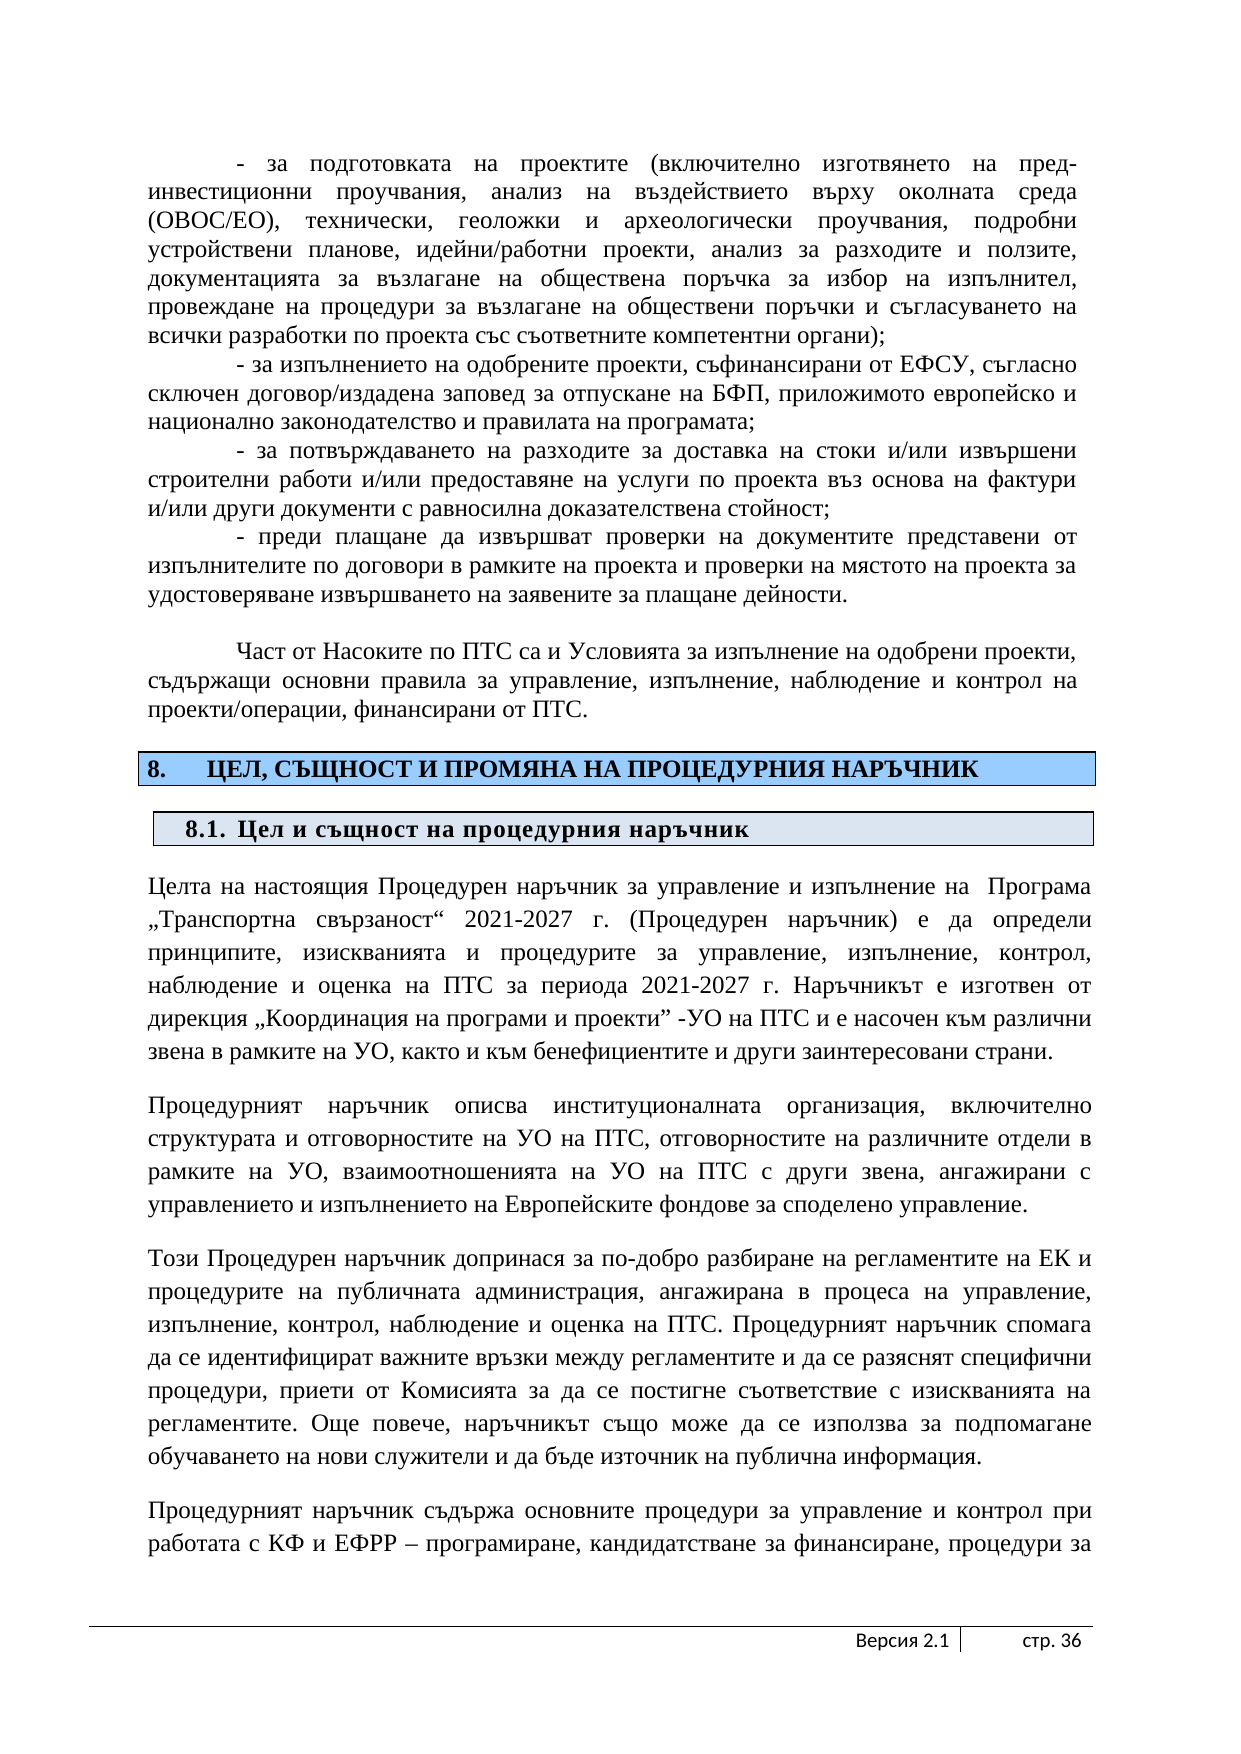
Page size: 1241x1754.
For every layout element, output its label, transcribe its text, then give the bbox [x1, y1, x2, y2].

text Процедурният наръчник описва институционалната организация, включително структурата и отговорностите на УО на ПТС, отговорностите на различните отдели в рамките на УО, взаимоотношенията на УО на ПТС с други звена, ангажирани с управлението и изпълнението на Европейските фондове за споделено управление. [148, 1090, 1093, 1218]
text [148, 1495, 1093, 1557]
text - за потвърждаването на разходите за доставка на стоки и/или извършени строителни работи и/или предоставяне на услуги по проекта въз основа на фактури и/или други документи с равносилна доказателствена стойност; [148, 435, 1078, 521]
list ЦЕЛ, СЪЩНОСТ И ПРОМЯНА НА ПРОЦЕДУРНИЯ НАРЪЧНИК [139, 753, 1095, 785]
text - за подготовката на проектите (включително изготвянето на пред-инвестиционни проучвания, анализ на въздействието върху околната среда (ОВОС/ЕО), технически, геоложки и археологически проучвания, подробни устройствени планове, идейни/работни проекти, анализ за разходите и ползите, документацията за възлагане на обществена поръчка за избор на изпълнител, провеждане на процедури за възлагане на обществени поръчки и съгласуването на всички разработки по проекта със съответните компетентни органи); [148, 148, 1078, 349]
text - преди плащане да извършват проверки на документите представени от изпълнителите по договори в рамките на проекта и проверки на мястото на проекта за удостоверяване извършването на заявените за плащане дейности. [148, 521, 1078, 608]
text - за изпълнението на одобрените проекти, съфинансирани от ЕФСУ, съгласно сключен договор/издадена заповед за отпускане на БФП, приложимото европейско и национално законодателство и правилата на програмата; [148, 349, 1078, 435]
text Цел и същност на процедурния наръчник [154, 813, 1093, 845]
text Част от Насоките по ПТС са и Условията за изпълнение на одобрени проекти, съдържащи основни правила за управление, изпълнение, наблюдение и контрол на проекти/операции, финансирани от ПТС. [148, 636, 1078, 723]
text Този Процедурен наръчник допринася за по-добро разбиране на регламентите на ЕК и процедурите на публичната администрация, ангажирана в процеса на управление, изпълнение, контрол, наблюдение и оценка на ПТС. Процедурният наръчник спомага да се идентифицират важните връзки между регламентите и да се разяснят специфични процедури, приети от Комисията за да се постигне съответствие с изискванията на регламентите. Още повече, наръчникът също може да се използва за подпомагане обучаването на нови служители и да бъде източник на публична информация. [148, 1243, 1093, 1470]
text Целта на настоящия Процедурен наръчник за управление и изпълнение на Програма „Транспортна свързаност“ 2021-2027 г. (Процедурен наръчник) е да определи принципите, изискванията и процедурите за управление, изпълнение, контрол, наблюдение и оценка на ПТС за периода 2021-2027 г. Наръчникът е изготвен от дирекция „Координация на програми и проекти” -УО на ПТС и е насочен към различни звена в рамките на УО, както и към бенефициентите и други заинтересовани страни. [148, 871, 1093, 1065]
